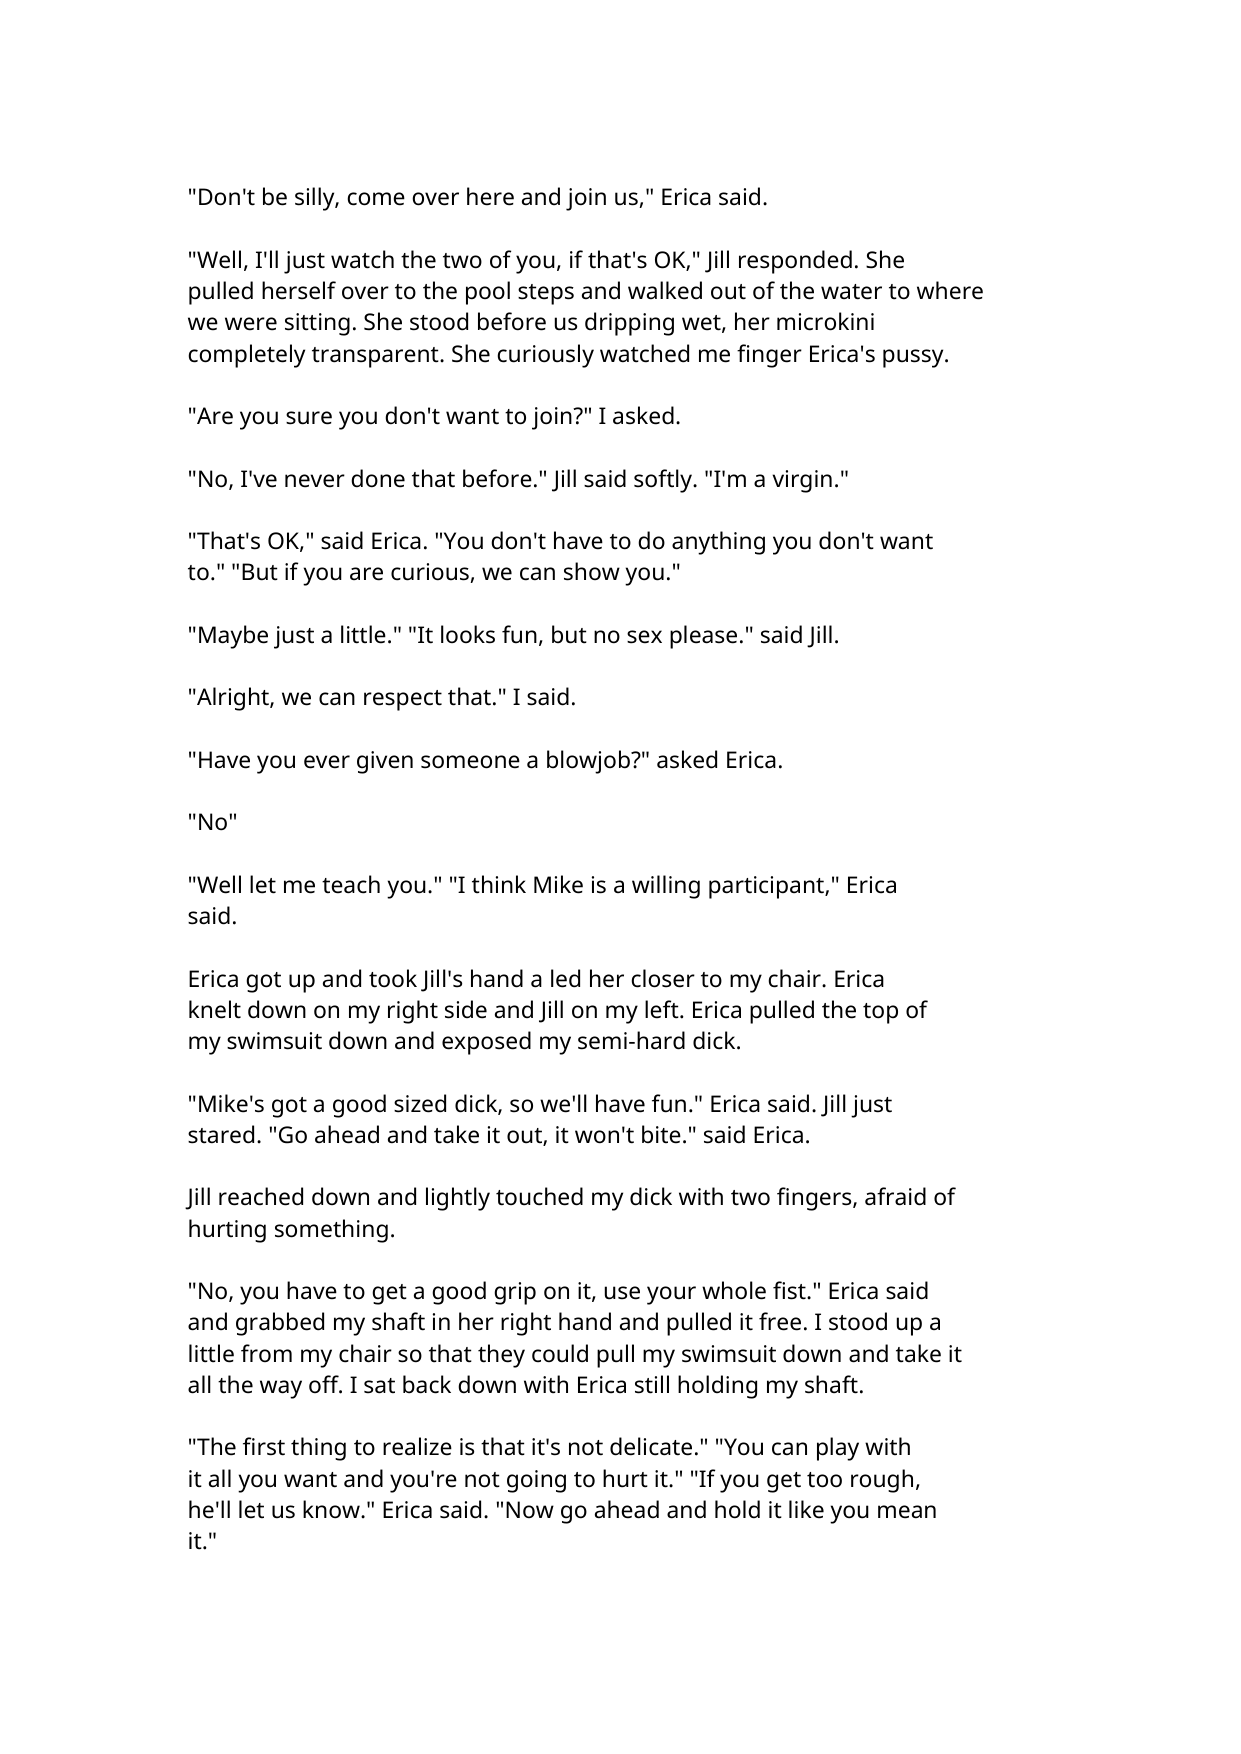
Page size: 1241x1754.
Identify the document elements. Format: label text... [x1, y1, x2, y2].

text "The first thing to realize is that it's not delicate." "You can play with [187, 1431, 1053, 1462]
text pulled herself over to the pool steps and walked out of the water to where [187, 275, 1053, 306]
text hurting something. [187, 1212, 1053, 1244]
text said. [187, 900, 1053, 931]
text "No, I've never done that before." Jill said softly. "I'm a virgin." [187, 462, 1053, 494]
text to." "But if you are curious, we can show you." [187, 556, 1053, 587]
text and grabbed my shaft in her right hand and pulled it free. I stood up a [187, 1306, 1053, 1337]
text all the way off. I sat back down with Erica still holding my shaft. [187, 1369, 1053, 1400]
text it all you want and you're not going to hurt it." "If you get too rough, [187, 1462, 1053, 1494]
text "Well, I'll just watch the two of you, if that's OK," Jill responded. She [187, 244, 1053, 275]
text he'll let us know." Erica said. "Now go ahead and hold it like you mean [187, 1494, 1053, 1525]
text "Mike's got a good sized dick, so we'll have fun." Erica said. Jill just [187, 1087, 1053, 1119]
text completely transparent. She curiously watched me finger Erica's pussy. [187, 337, 1053, 369]
text Erica got up and took Jill's hand a led her closer to my chair. Erica [187, 962, 1053, 994]
text knelt down on my right side and Jill on my left. Erica pulled the top of [187, 994, 1053, 1025]
text "That's OK," said Erica. "You don't have to do anything you don't want [187, 525, 1053, 556]
text "Alright, we can respect that." I said. [187, 681, 1053, 712]
text "No" [187, 806, 1053, 837]
text my swimsuit down and exposed my semi-hard dick. [187, 1025, 1053, 1056]
text little from my chair so that they could pull my swimsuit down and take it [187, 1337, 1053, 1369]
text "No, you have to get a good grip on it, use your whole fist." Erica said [187, 1275, 1053, 1306]
text "Are you sure you don't want to join?" I asked. [187, 400, 1053, 431]
text "Well let me teach you." "I think Mike is a willing participant," Erica [187, 869, 1053, 900]
text it." [187, 1525, 1053, 1556]
text "Have you ever given someone a blowjob?" asked Erica. [187, 744, 1053, 775]
text we were sitting. She stood before us dripping wet, her microkini [187, 306, 1053, 337]
text stared. "Go ahead and take it out, it won't bite." said Erica. [187, 1119, 1053, 1150]
text "Don't be silly, come over here and join us," Erica said. [187, 181, 1053, 212]
text "Maybe just a little." "It looks fun, but no sex please." said Jill. [187, 619, 1053, 650]
text Jill reached down and lightly touched my dick with two fingers, afraid of [187, 1181, 1053, 1212]
